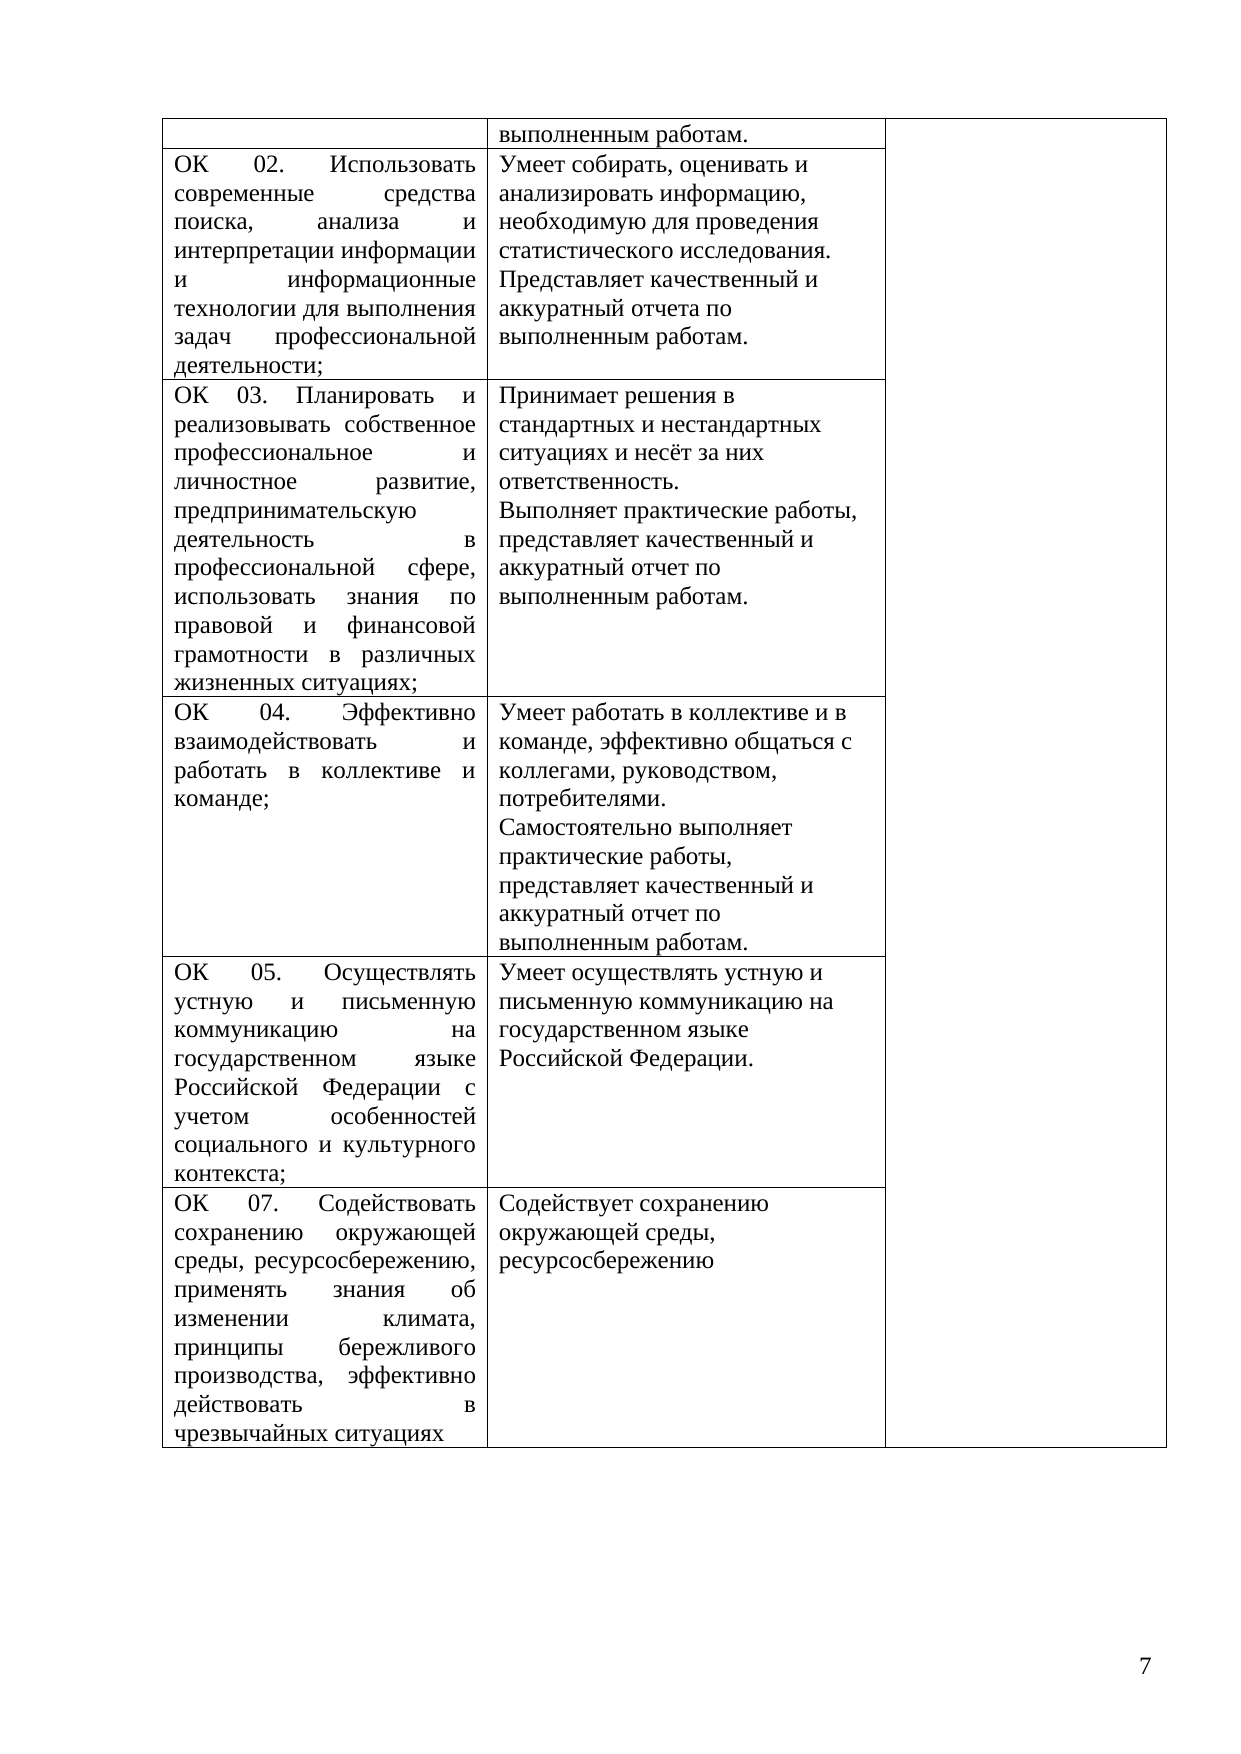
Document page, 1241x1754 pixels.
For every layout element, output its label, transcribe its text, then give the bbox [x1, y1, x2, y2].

table_cell Содействует сохранению окружающей среды, ресурсосбережению [488, 1188, 885, 1447]
table_cell Умеет собирать, оценивать и анализировать информацию, необходимую для проведения статистического исследования. Представляет качественный и аккуратный отчета по выполненным работам. [488, 149, 885, 379]
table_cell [163, 119, 487, 148]
table_cell ОК 02. Использовать современные средства поиска, анализа и интерпретации информации и информационные технологии для выполнения задач профессиональной деятельности; [163, 149, 487, 379]
table_cell Принимает решения в стандартных и нестандартных ситуациях и несёт за них ответственность. Выполняет практические работы, представляет качественный и аккуратный отчет по выполненным работам. [488, 380, 885, 696]
table_cell Умеет осуществлять устную и письменную коммуникацию на государственном языке Российской Федерации. [488, 957, 885, 1187]
table_cell ОК 04. Эффективно взаимодействовать и работать в коллективе и команде; [163, 697, 487, 956]
table_cell ОК 03. Планировать и реализовывать собственное профессиональное и личностное развитие, предпринимательскую деятельность в профессиональной сфере, использовать знания по правовой и финансовой грамотности в различных жизненных ситуациях; [163, 380, 487, 696]
table_cell ОК 05. Осуществлять устную и письменную коммуникацию на государственном языке Российской Федерации с учетом особенностей социального и культурного контекста; [163, 957, 487, 1187]
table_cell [886, 119, 1166, 1447]
table_cell ОК 07. Содействовать сохранению окружающей среды, ресурсосбережению, применять знания об изменении климата, принципы бережливого производства, эффективно действовать в чрезвычайных ситуациях [163, 1188, 487, 1447]
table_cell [488, 119, 885, 148]
table_cell Умеет работать в коллективе и в команде, эффективно общаться с коллегами, руководством, потребителями. Самостоятельно выполняет практические работы, представляет качественный и аккуратный отчет по выполненным работам. [488, 697, 885, 956]
